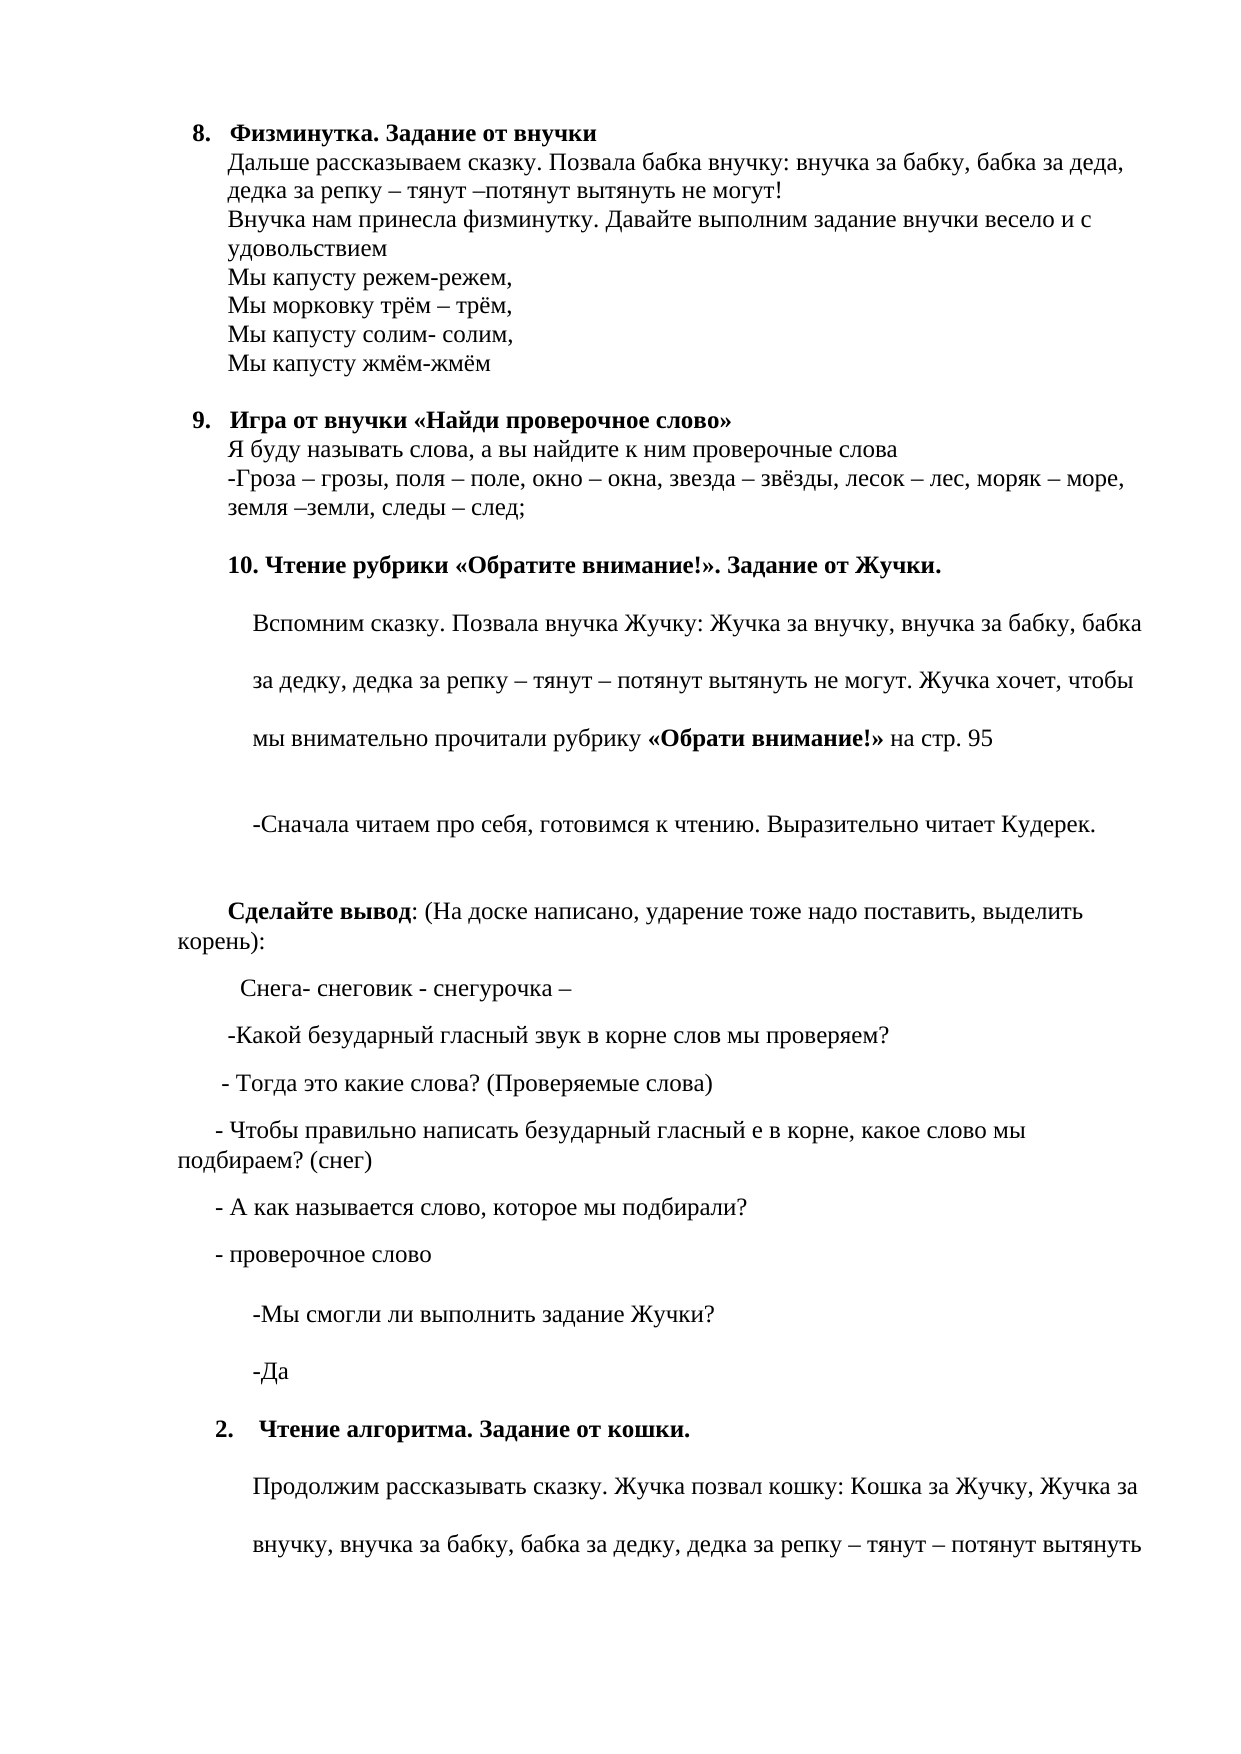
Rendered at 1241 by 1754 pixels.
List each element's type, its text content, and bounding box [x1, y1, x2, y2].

text Снега- снеговик - снегурочка – [177, 973, 1152, 1002]
list -Гроза – грозы, поля – поле, окно – окна, звезда – звёзды, лесок – лес, моряк – море, земля –земли, следы – след; [227, 463, 1152, 521]
text 10. Чтение рубрики «Обратите внимание!». Задание от Жучки. [227, 550, 1152, 578]
list Чтение алгоритма. Задание от кошки. [215, 1414, 1152, 1443]
list Игра от внучки «Найди проверочное слово» [192, 406, 1152, 434]
text -Какой безударный гласный звук в корне слов мы проверяем? [177, 1021, 1152, 1049]
list Мы морковку трём – трём, [227, 291, 1152, 319]
list -Да [252, 1356, 1152, 1385]
text Сделайте вывод: (На доске написано, ударение тоже надо поставить, выделить корень): [177, 896, 1152, 955]
text - Тогда это какие слова? (Проверяемые слова) [177, 1068, 1152, 1096]
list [252, 1471, 1152, 1558]
list Мы капусту жмём-жмём [227, 348, 1152, 377]
text -Сначала читаем про себя, готовимся к чтению. Выразительно читает Кудерек. [252, 809, 1152, 838]
text - Чтобы правильно написать безударный гласный е в корне, какое слово мы подбираем? (снег) [177, 1115, 1152, 1174]
list Я буду называть слова, а вы найдите к ним проверочные слова [227, 434, 1152, 463]
list Дальше рассказываем сказку. Позвала бабка внучку: внучка за бабку, бабка за деда, дедка за репку – тянут –потянут вытянуть не могут! [227, 147, 1152, 204]
text Вспомним сказку. Позвала внучка Жучку: Жучка за внучку, внучка за бабку, бабка за дедку, дедка за репку – тянут – потянут вытянуть не могут. Жучка хочет, чтобы мы внимательно прочитали рубрику «Обрати внимание!» на стр. 95 [252, 608, 1152, 751]
text - проверочное слово [177, 1239, 1152, 1268]
list Внучка нам принесла физминутку. Давайте выполним задание внучки весело и с удовольствием [227, 204, 1152, 262]
list -Мы смогли ли выполнить задание Жучки? [252, 1299, 1152, 1328]
list Мы капусту солим- солим, [227, 319, 1152, 348]
list Физминутка. Задание от внучки [192, 118, 1152, 147]
text - А как называется слово, которое мы подбирали? [177, 1192, 1152, 1221]
list Мы капусту режем-режем, [227, 262, 1152, 291]
